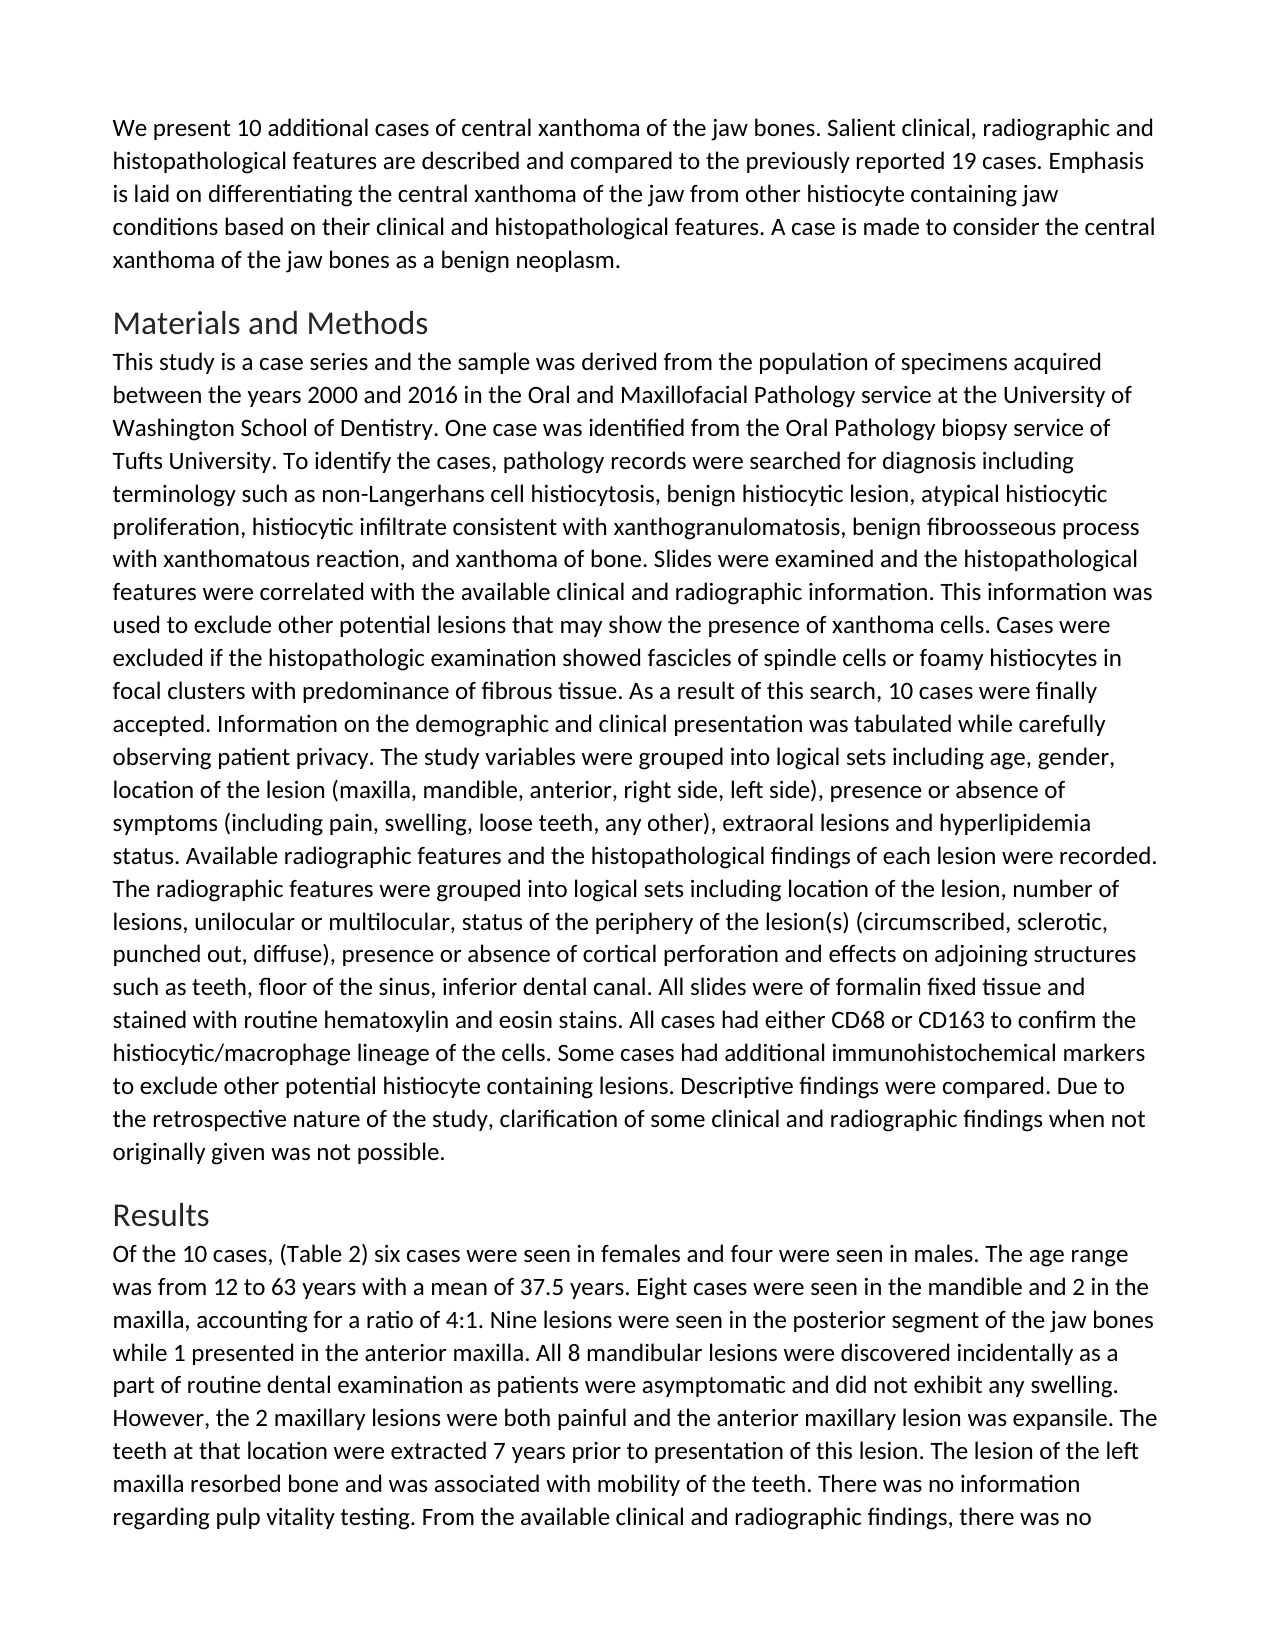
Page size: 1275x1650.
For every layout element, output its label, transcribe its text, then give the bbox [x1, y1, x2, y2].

text This study is a case series and the sample was derived from the population of specimens acquired between the years 2000 and 2016 in the Oral and Maxillofacial Pathology service at the University of Washington School of Dentistry. One case was identified from the Oral Pathology biopsy service of Tufts University. To identify the cases, pathology records were searched for diagnosis including terminology such as non-Langerhans cell histiocytosis, benign histiocytic lesion, atypical histiocytic proliferation, histiocytic infiltrate consistent with xanthogranulomatosis, benign fibroosseous process with xanthomatous reaction, and xanthoma of bone. Slides were examined and the histopathological features were correlated with the available clinical and radiographic information. This information was used to exclude other potential lesions that may show the presence of xanthoma cells. Cases were excluded if the histopathologic examination showed fascicles of spindle cells or foamy histiocytes in focal clusters with predominance of fibrous tissue. As a result of this search, 10 cases were finally accepted. Information on the demographic and clinical presentation was tabulated while carefully observing patient privacy. The study variables were grouped into logical sets including age, gender, location of the lesion (maxilla, mandible, anterior, right side, left side), presence or absence of symptoms (including pain, swelling, loose teeth, any other), extraoral lesions and hyperlipidemia status. Available radiographic features and the histopathological findings of each lesion were recorded. The radiographic features were grouped into logical sets including location of the lesion, number of lesions, unilocular or multilocular, status of the periphery of the lesion(s) (circumscribed, sclerotic, punched out, diffuse), presence or absence of cortical perforation and effects on adjoining structures such as teeth, floor of the sinus, inferior dental canal. All slides were of formalin fixed tissue and stained with routine hematoxylin and eosin stains. All cases had either CD68 or CD163 to confirm the histiocytic/macrophage lineage of the cells. Some cases had additional immunohistochemical markers to exclude other potential histiocyte containing lesions. Descriptive findings were compared. Due to the retrospective nature of the study, clarification of some clinical and radiographic findings when not originally given was not possible. [112, 346, 1162, 1167]
text We present 10 additional cases of central xanthoma of the jaw bones. Salient clinical, radiographic and histopathological features are described and compared to the previously reported 19 cases. Emphasis is laid on differentiating the central xanthoma of the jaw from other histiocyte containing jaw conditions based on their clinical and histopathological features. A case is made to consider the central xanthoma of the jaw bones as a benign neoplasm. [112, 112, 1162, 275]
subtitle Results [112, 1194, 1162, 1235]
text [112, 1238, 1162, 1532]
subtitle Materials and Methods [112, 302, 1162, 343]
